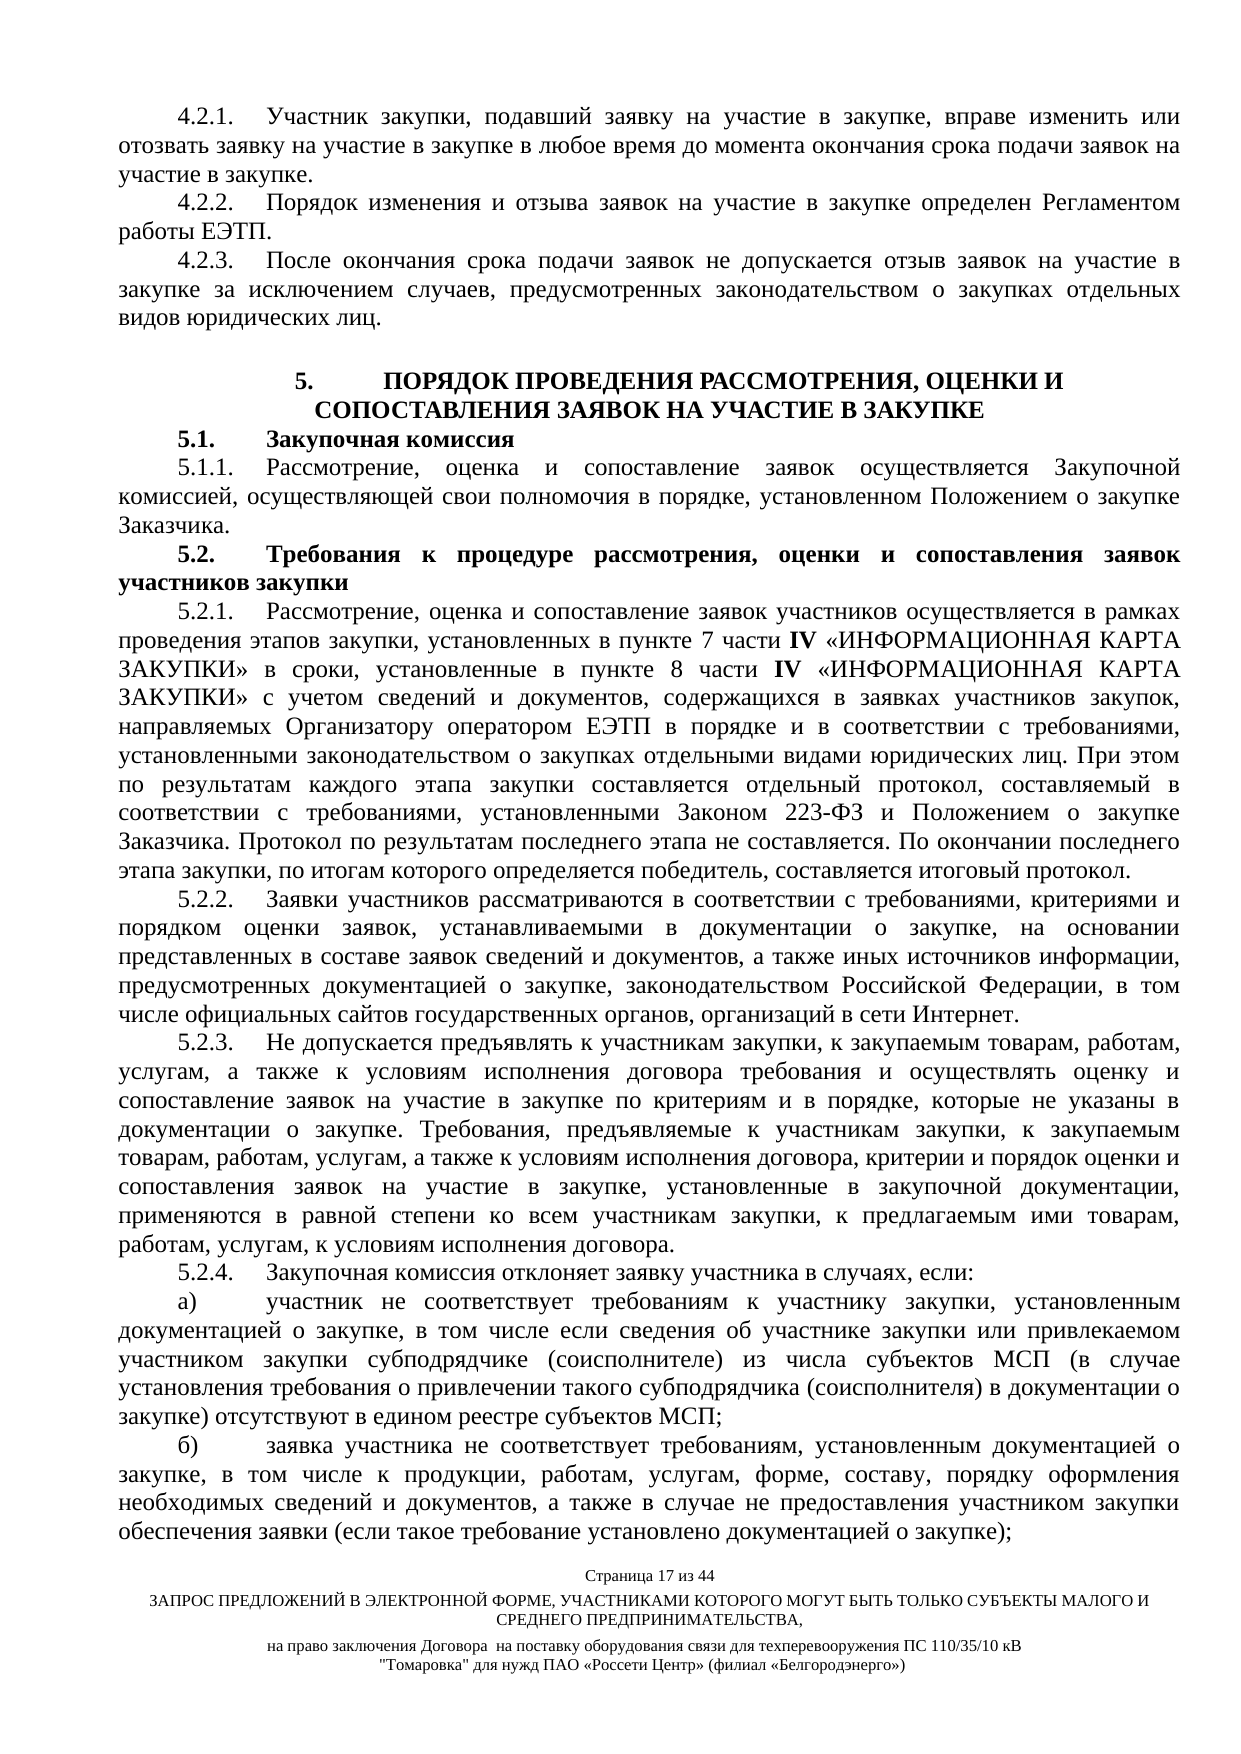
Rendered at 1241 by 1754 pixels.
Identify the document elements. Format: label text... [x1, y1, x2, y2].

list заявка участника не соответствует требованиям, установленным документацией о закупке, в том числе к продукции, работам, услугам, форме, составу, порядку оформления необходимых сведений и документов, а также в случае не предоставления участником закупки обеспечения заявки (если такое требование установлено документацией о закупке); [118, 1430, 1181, 1545]
subtitle Рассмотрение, оценка и сопоставление заявок участников осуществляется в рамках проведения этапов закупки, установленных в пункте 7 части IV «ИНФОРМАЦИОННАЯ КАРТА ЗАКУПКИ» в сроки, установленные в пункте 8 части IV «ИНФОРМАЦИОННАЯ КАРТА ЗАКУПКИ» с учетом сведений и документов, содержащихся в заявках участников закупок, направляемых Организатору оператором ЕЭТП в порядке и в соответствии с требованиями, установленными законодательством о закупках отдельными видами юридических лиц. При этом по результатам каждого этапа закупки составляется отдельный протокол, составляемый в соответствии с требованиями, установленными Законом 223-ФЗ и Положением о закупке Заказчика. Протокол по результатам последнего этапа не составляется. По окончании последнего этапа закупки, по итогам которого определяется победитель, составляется итоговый протокол. [118, 596, 1181, 884]
subtitle Порядок изменения и отзыва заявок на участие в закупке определен Регламентом работы ЕЭТП. [118, 187, 1181, 245]
subtitle Требования к процедуре рассмотрения, оценки и сопоставления заявок участников закупки [118, 539, 1181, 596]
subtitle Заявки участников рассматриваются в соответствии с требованиями, критериями и порядком оценки заявок, устанавливаемыми в документации о закупке, на основании представленных в составе заявок сведений и документов, а также иных источников информации, предусмотренных документацией о закупке, законодательством Российской Федерации, в том числе официальных сайтов государственных органов, организаций в сети Интернет. [118, 884, 1181, 1027]
subtitle После окончания срока подачи заявок не допускается отзыв заявок на участие в закупке за исключением случаев, предусмотренных законодательством о закупках отдельных видов юридических лиц. [118, 245, 1181, 331]
subtitle Рассмотрение, оценка и сопоставление заявок осуществляется Закупочной комиссией, осуществляющей свои полномочия в порядке, установленном Положением о закупке Заказчика. [118, 452, 1181, 539]
subtitle Закупочная комиссия [118, 424, 1181, 452]
subtitle Не допускается предъявлять к участникам закупки, к закупаемым товарам, работам, услугам, а также к условиям исполнения договора требования и осуществлять оценку и сопоставление заявок на участие в закупке по критериям и в порядке, которые не указаны в документации о закупке. Требования, предъявляемые к участникам закупки, к закупаемым товарам, работам, услугам, а также к условиям исполнения договора, критерии и порядок оценки и сопоставления заявок на участие в закупке, установленные в закупочной документации, применяются в равной степени ко всем участникам закупки, к предлагаемым ими товарам, работам, услугам, к условиям исполнения договора. [118, 1027, 1181, 1257]
list участник не соответствует требованиям к участнику закупки, установленным документацией о закупке, в том числе если сведения об участнике закупки или привлекаемом участником закупки субподрядчике (соисполнителе) из числа субъектов МСП (в случае установления требования о привлечении такого субподрядчика (соисполнителя) в документации о закупке) отсутствуют в едином реестре субъектов МСП; [118, 1286, 1181, 1430]
subtitle Участник закупки, подавший заявку на участие в закупке, вправе изменить или отозвать заявку на участие в закупке в любое время до момента окончания срока подачи заявок на участие в закупке. [118, 101, 1181, 187]
subtitle Закупочная комиссия отклоняет заявку участника в случаях, если: [118, 1257, 1181, 1286]
subtitle ПОРЯДОК ПРОВЕДЕНИЯ РАССМОТРЕНИЯ, ОЦЕНКИ И СОПОСТАВЛЕНИЯ ЗАЯВОК НА УЧАСТИЕ В ЗАКУПКЕ [118, 366, 1181, 424]
